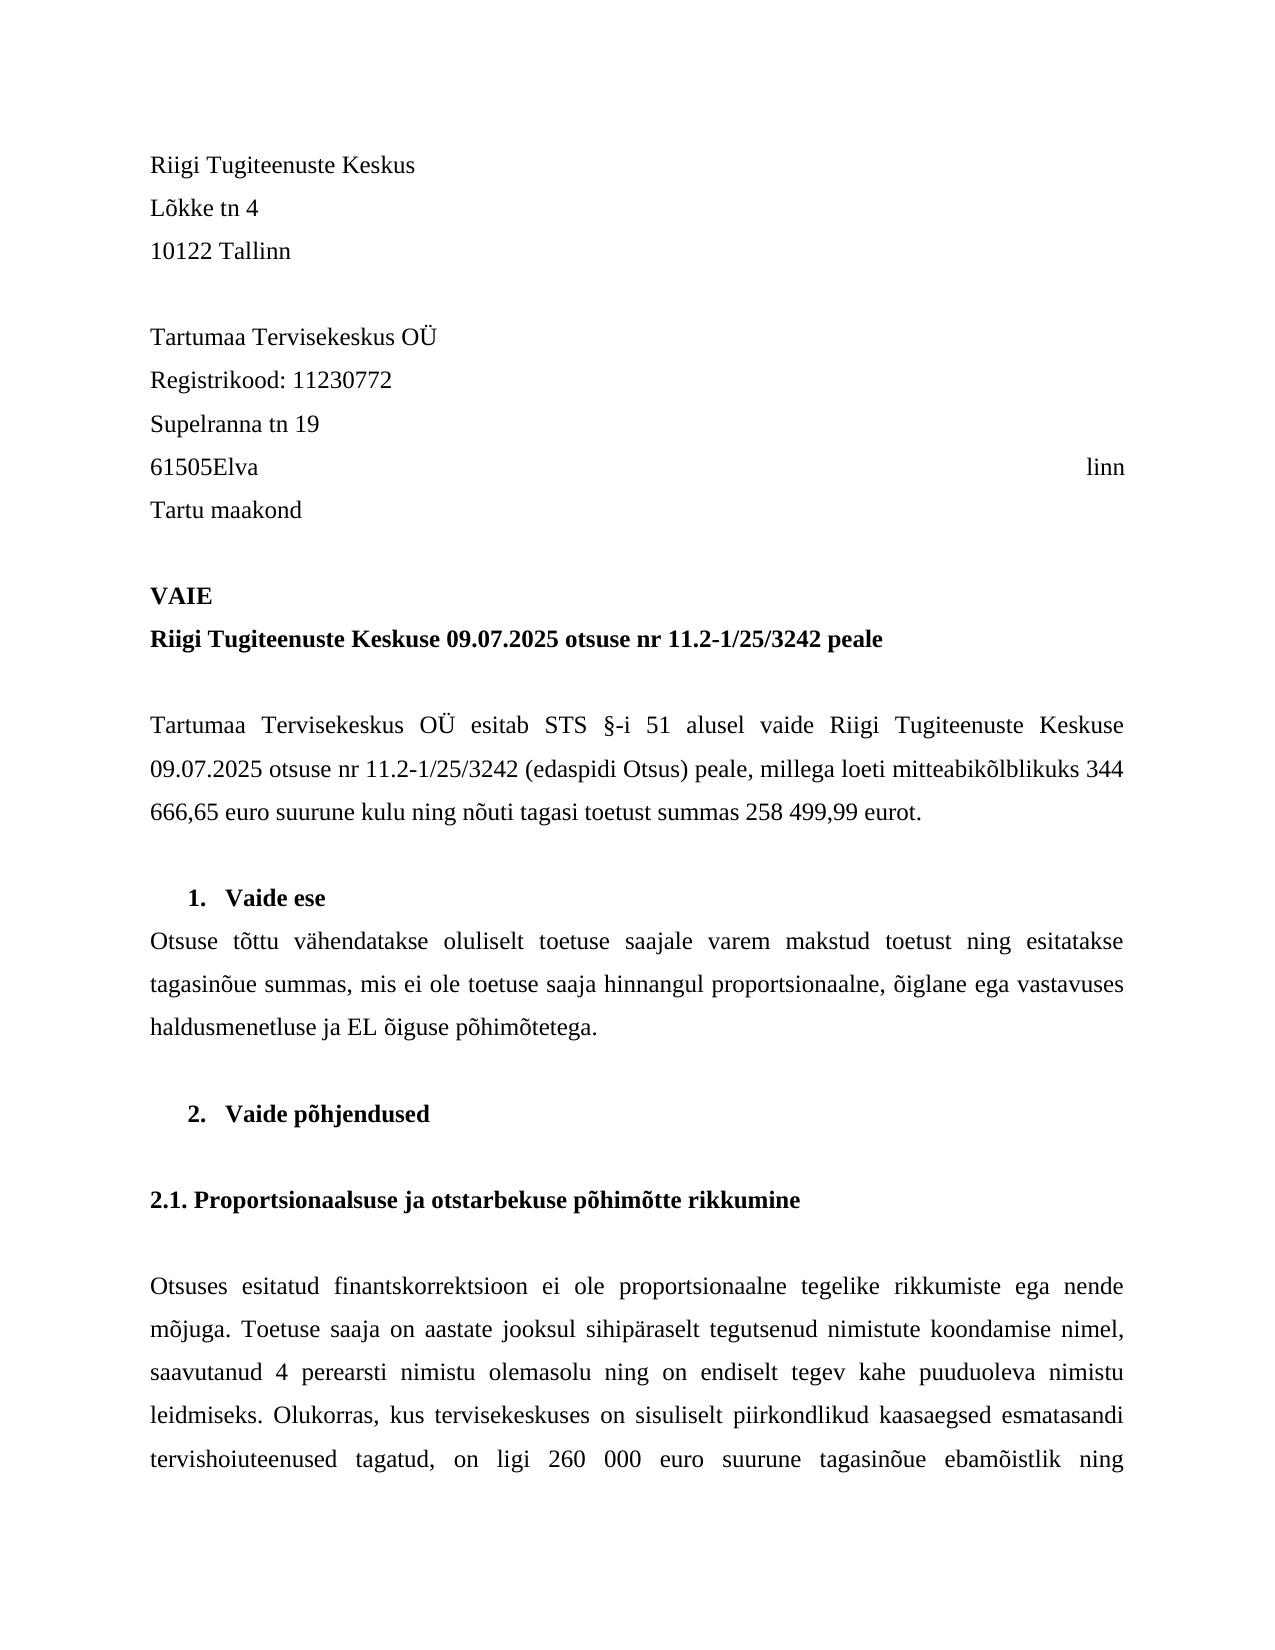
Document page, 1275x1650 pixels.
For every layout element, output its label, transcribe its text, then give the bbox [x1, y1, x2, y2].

text 61505Elva linn Tartu maakond [150, 452, 1125, 524]
text Otsuse tõttu vähendatakse oluliselt toetuse saajale varem makstud toetust ning esitatakse tagasinõue summas, mis ei ole toetuse saaja hinnangul proportsionaalne, õiglane ega vastavuses haldusmenetluse ja EL õiguse põhimõtetega. [150, 926, 1125, 1041]
text Tartumaa Tervisekeskus OÜ [150, 322, 1125, 351]
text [150, 1271, 1125, 1472]
text Registrikood: 11230772 [150, 366, 1125, 394]
text Riigi Tugiteenuste Keskuse 09.07.2025 otsuse nr 11.2-1/25/3242 peale [150, 624, 1125, 653]
text Riigi Tugiteenuste Keskus [150, 150, 1125, 179]
text 10122 Tallinn [150, 236, 1125, 265]
text Tartumaa Tervisekeskus OÜ esitab STS §-i 51 alusel vaide Riigi Tugiteenuste Keskuse 09.07.2025 otsuse nr 11.2-1/25/3242 (edaspidi Otsus) peale, millega loeti mitteabikõlblikuks 344 666,65 euro suurune kulu ning nõuti tagasi toetust summas 258 499,99 eurot. [150, 711, 1125, 826]
text VAIE [150, 581, 1125, 610]
text Supelranna tn 19 [150, 409, 1125, 437]
list Vaide ese [187, 883, 1125, 912]
text Lõkke tn 4 [150, 193, 1125, 222]
list Vaide põhjendused [187, 1099, 1125, 1127]
text 2.1. Proportsionaalsuse ja otstarbekuse põhimõtte rikkumine [150, 1185, 1125, 1214]
